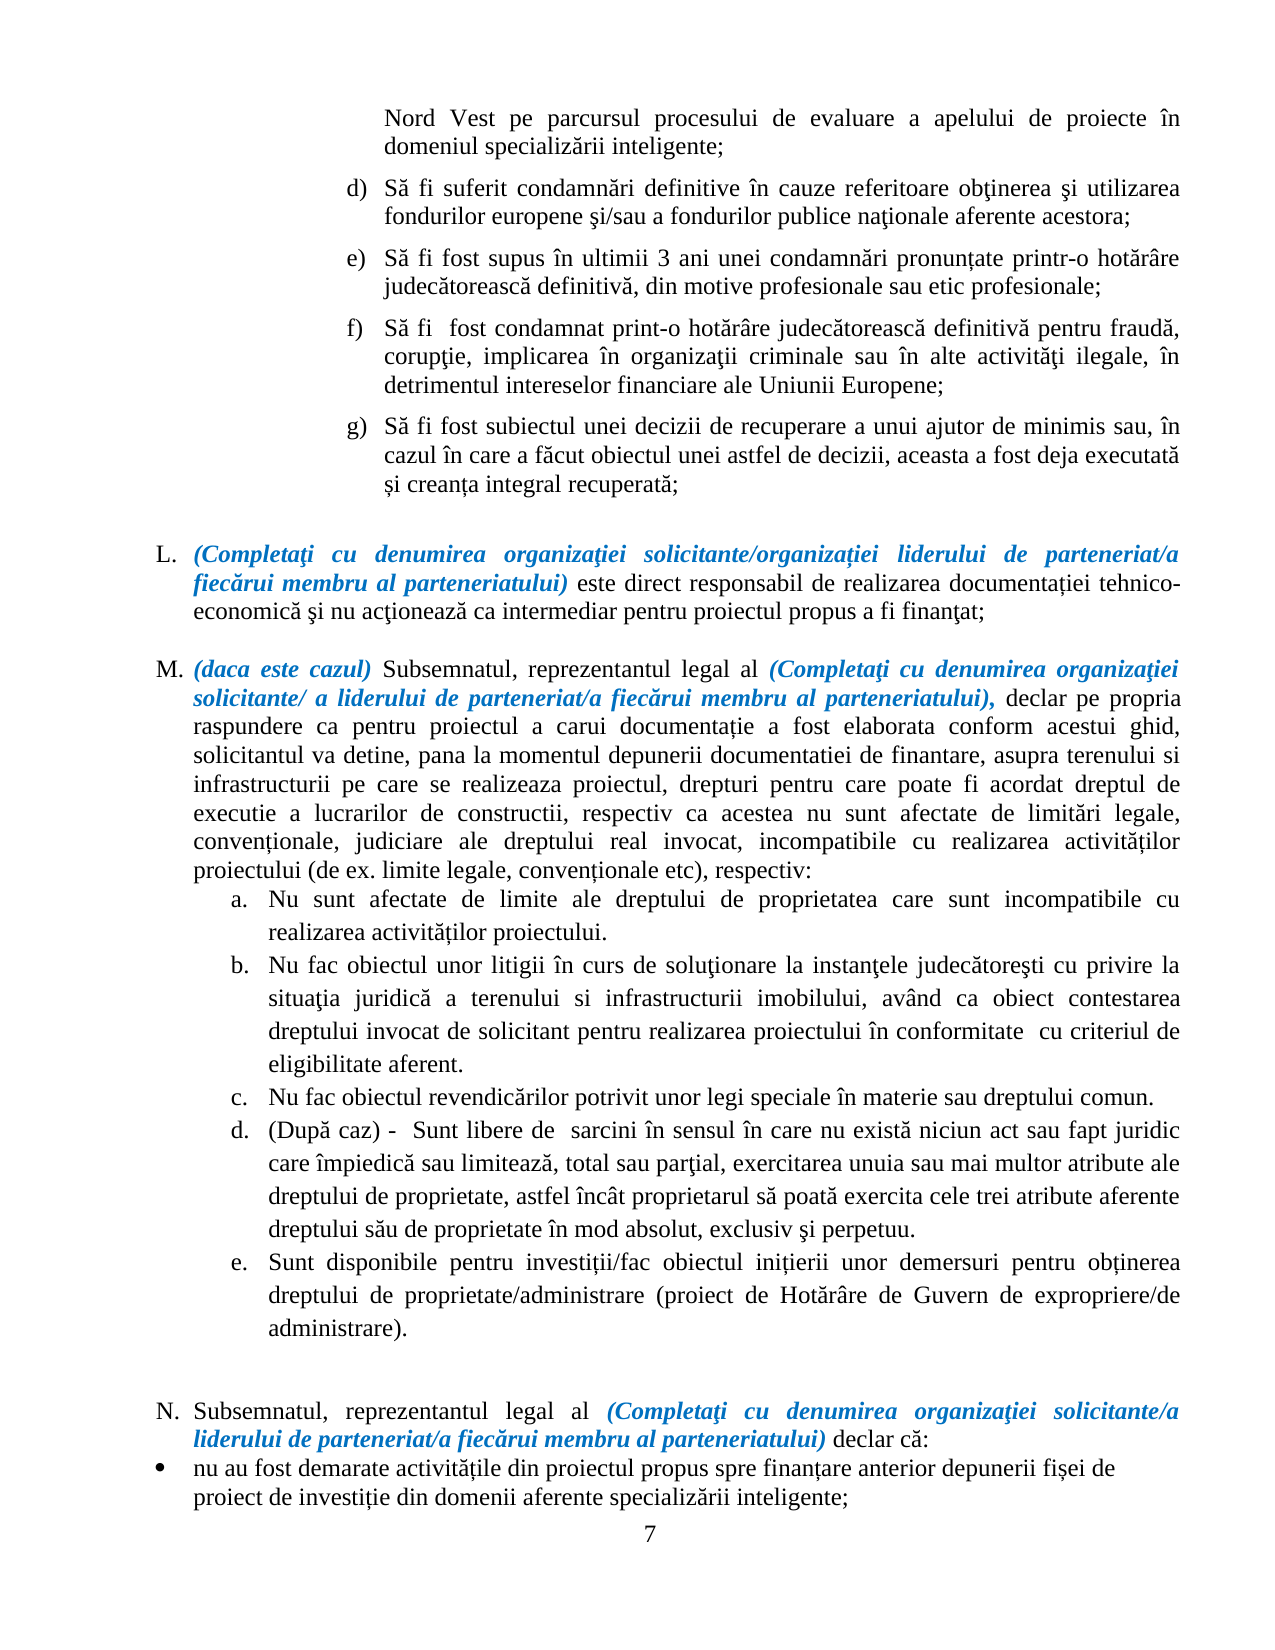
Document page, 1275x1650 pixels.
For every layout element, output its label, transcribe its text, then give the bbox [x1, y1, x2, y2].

list Să fi fost subiectul unei decizii de recuperare a unui ajutor de minimis sau, în cazul în care a făcut obiectul unei astfel de decizii, aceasta a fost deja executată și creanța integral recuperată; [346, 411, 1181, 498]
list Să fi suferit condamnări definitive în cauze referitoare obţinerea şi utilizarea fondurilor europene şi/sau a fondurilor publice naţionale aferente acestora; [346, 173, 1181, 230]
list Subsemnatul, reprezentantul legal al (Completaţi cu denumirea organizaţiei solicitante/a liderului de parteneriat/a fiecărui membru al parteneriatului) declar că: [156, 1396, 1181, 1453]
list Nu fac obiectul revendicărilor potrivit unor legi speciale în materie sau dreptului comun. [231, 1082, 1181, 1111]
list Să fi fost condamnat print-o hotărâre judecătorească definitivă pentru fraudă, corupţie, implicarea în organizaţii criminale sau în alte activităţi ilegale, în detrimentul intereselor financiare ale Uniunii Europene; [346, 313, 1181, 399]
list Să fi fost supus în ultimii 3 ani unei condamnări pronunțate printr-o hotărâre judecătorească definitivă, din motive profesionale sau etic profesionale; [346, 243, 1181, 300]
list nu au fost demarate activitățile din proiectul propus spre finanțare anterior depunerii fișei de proiect de investiție din domenii aferente specializării inteligente; [156, 1453, 1181, 1511]
list (După caz) - Sunt libere de sarcini în sensul în care nu există niciun act sau fapt juridic care împiedică sau limitează, total sau parţial, exercitarea unuia sau mai multor atribute ale dreptului de proprietate, astfel încât proprietarul să poată exercita cele trei atribute aferente dreptului său de proprietate în mod absolut, exclusiv şi perpetuu. [231, 1115, 1181, 1243]
list (Completaţi cu denumirea organizaţiei solicitante/organizației liderului de parteneriat/a fiecărui membru al parteneriatului) este direct responsabil de realizarea documentației tehnico-economică şi nu acţionează ca intermediar pentru proiectul propus a fi finanţat; [156, 539, 1181, 625]
list Sunt disponibile pentru investiții/fac obiectul inițierii unor demersuri pentru obținerea dreptului de proprietate/administrare (proiect de Hotărâre de Guvern de expropriere/de administrare). [231, 1247, 1181, 1342]
list Nu fac obiectul unor litigii în curs de soluţionare la instanţele judecătoreşti cu privire la situaţia juridică a terenului si infrastructurii imobilului, având ca obiect contestarea dreptului invocat de solicitant pentru realizarea proiectului în conformitate cu criteriul de eligibilitate aferent. [231, 950, 1181, 1078]
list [346, 103, 1181, 160]
list Nu sunt afectate de limite ale dreptului de proprietatea care sunt incompatibile cu realizarea activităților proiectului. [231, 884, 1181, 946]
list (daca este cazul) Subsemnatul, reprezentantul legal al (Completaţi cu denumirea organizaţiei solicitante/ a liderului de parteneriat/a fiecărui membru al parteneriatului), declar pe propria raspundere ca pentru proiectul a carui documentație a fost elaborata conform acestui ghid, solicitantul va detine, pana la momentul depunerii documentatiei de finantare, asupra terenului si infrastructurii pe care se realizeaza proiectul, drepturi pentru care poate fi acordat dreptul de executie a lucrarilor de constructii, respectiv ca acestea nu sunt afectate de limitări legale, convenționale, judiciare ale dreptului real invocat, incompatibile cu realizarea activităților proiectului (de ex. limite legale, convenționale etc), respectiv: [156, 654, 1181, 884]
